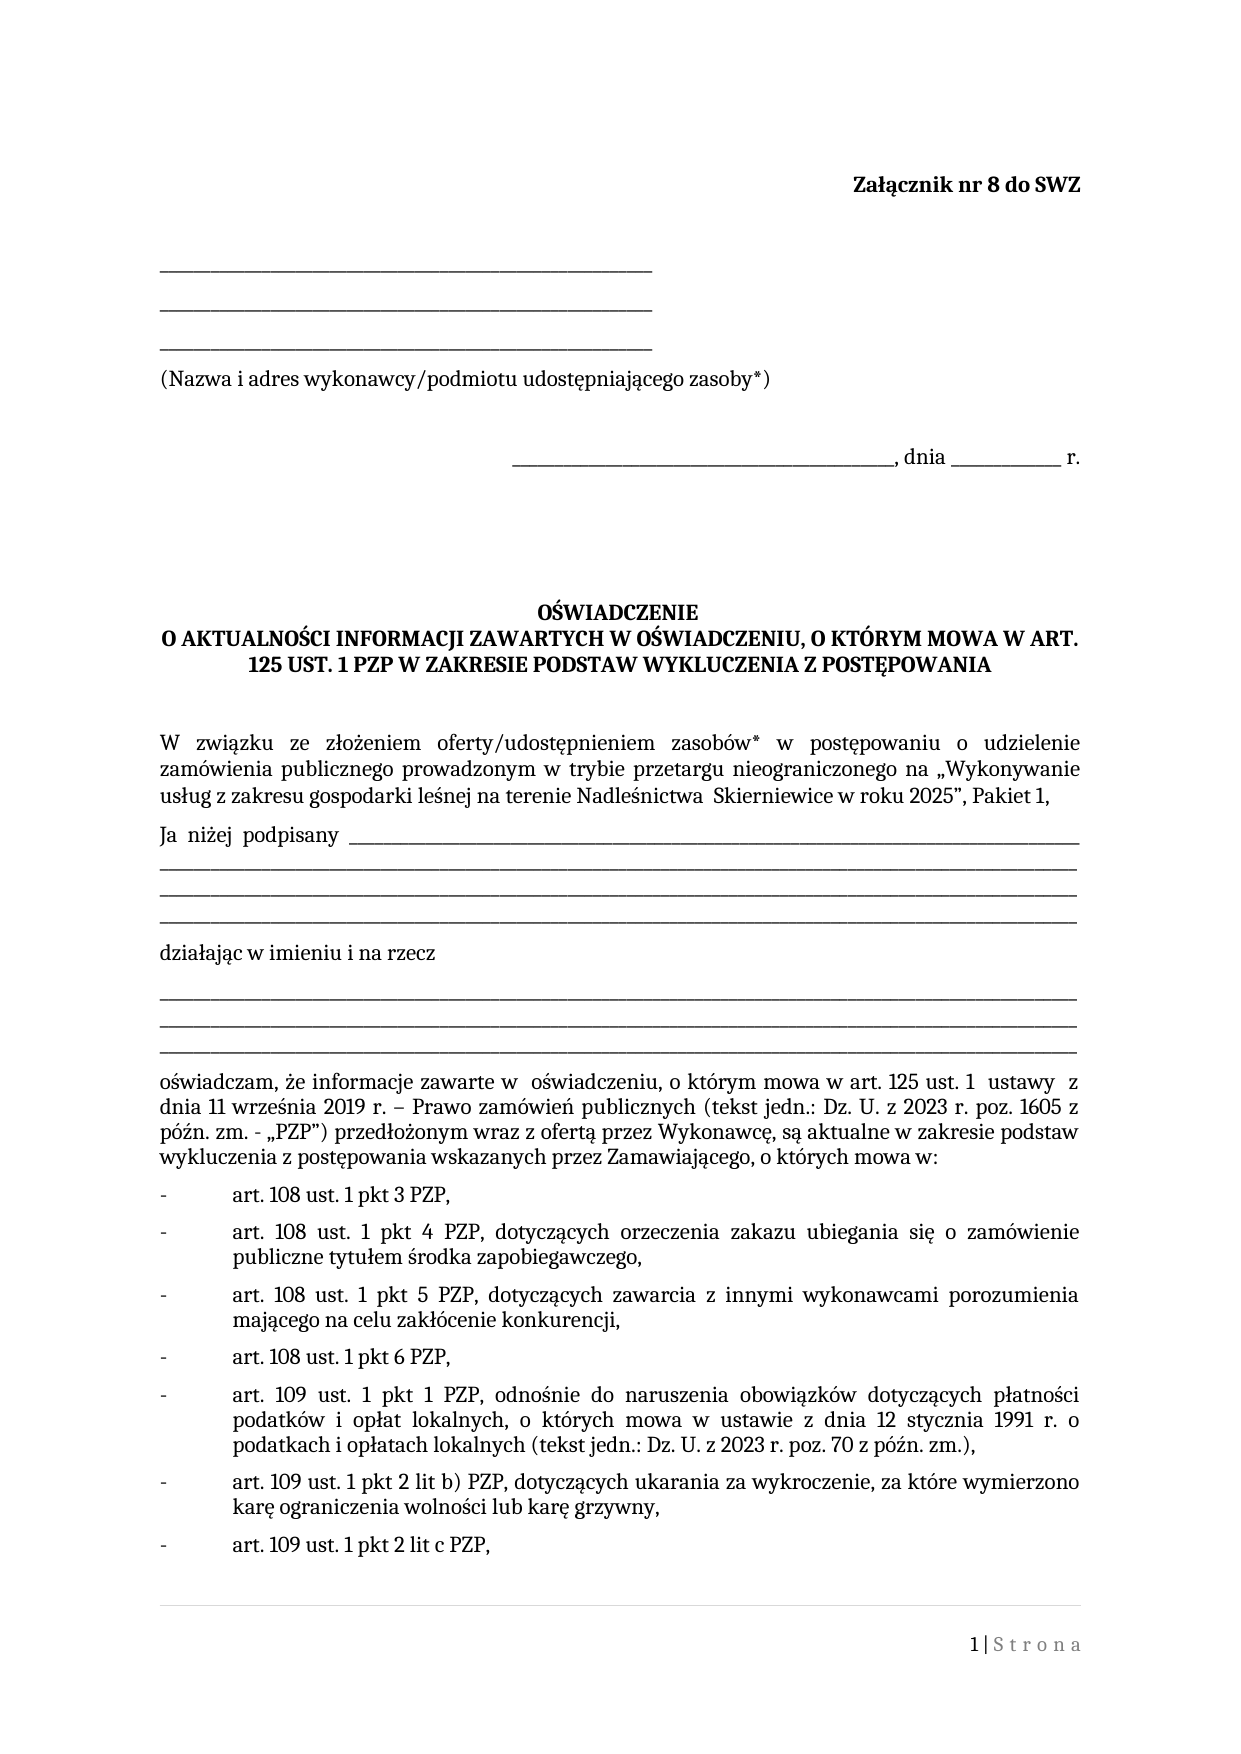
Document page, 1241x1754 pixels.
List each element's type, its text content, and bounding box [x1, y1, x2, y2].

text Załącznik nr 8 do SWZ [159, 172, 1081, 198]
text _____________________________________________, dnia _____________ r. [159, 444, 1081, 470]
text - art. 109 ust. 1 pkt 2 lit b) PZP, dotyczących ukarania za wykroczenie, za które wymierzono karę ograniczenia wolności lub karę grzywny, [159, 1470, 1081, 1520]
text Ja niżej podpisany ______________________________________________________________________________________ ____________________________________________________________________________________________________________________________________________________________________________________________________________________________________________________________________________________________________________________________________ [159, 821, 1081, 927]
text OŚWIADCZENIE O AKTUALNOŚCI INFORMACJI ZAWARTYCH W OŚWIADCZENIU, O KTÓRYM MOWA W ART. 125 UST. 1 PZP W ZAKRESIE PODSTAW WYKLUCZENIA Z POSTĘPOWANIA [159, 599, 1081, 678]
text __________________________________________________________ [159, 327, 1081, 354]
text - art. 108 ust. 1 pkt 4 PZP, dotyczących orzeczenia zakazu ubiegania się o zamówienie publiczne tytułem środka zapobiegawczego, [159, 1220, 1081, 1270]
text (Nazwa i adres wykonawcy/podmiotu udostępniającego zasoby*) [159, 366, 1081, 393]
text - art. 109 ust. 1 pkt 1 PZP, odnośnie do naruszenia obowiązków dotyczących płatności podatków i opłat lokalnych, o których mowa w ustawie z dnia 12 stycznia 1991 r. o podatkach i opłatach lokalnych (tekst jedn.: Dz. U. z 2023 r. poz. 70 z późn. zm.), [159, 1382, 1081, 1457]
text W związku ze złożeniem oferty/udostępnieniem zasobów* w postępowaniu o udzielenie zamówienia publicznego prowadzonym w trybie przetargu nieograniczonego na „Wykonywanie usług z zakresu gospodarki leśnej na terenie Nadleśnictwa Skierniewice w roku 2025”, Pakiet 1, [159, 730, 1081, 809]
text - art. 108 ust. 1 pkt 6 PZP, [159, 1345, 1081, 1370]
text - art. 109 ust. 1 pkt 2 lit c PZP, [159, 1532, 1081, 1557]
text __________________________________________________________ [159, 288, 1081, 315]
text oświadczam, że informacje zawarte w oświadczeniu, o którym mowa w art. 125 ust. 1 ustawy z dnia 11 września 2019 r. – Prawo zamówień publicznych (tekst jedn.: Dz. U. z 2023 r. poz. 1605 z późn. zm. - „PZP”) przedłożonym wraz z ofertą przez Wykonawcę, są aktualne w zakresie podstaw wykluczenia z postępowania wskazanych przez Zamawiającego, o których mowa w: [159, 1070, 1081, 1170]
text __________________________________________________________ [159, 250, 1081, 276]
text - art. 108 ust. 1 pkt 5 PZP, dotyczących zawarcia z innymi wykonawcami porozumienia mającego na celu zakłócenie konkurencji, [159, 1282, 1081, 1332]
text ____________________________________________________________________________________________________________________________________________________________________________________________________________________________________________________________________________________________________________________________________ [159, 978, 1081, 1057]
text - art. 108 ust. 1 pkt 3 PZP, [159, 1182, 1081, 1207]
text działając w imieniu i na rzecz [159, 939, 1081, 966]
